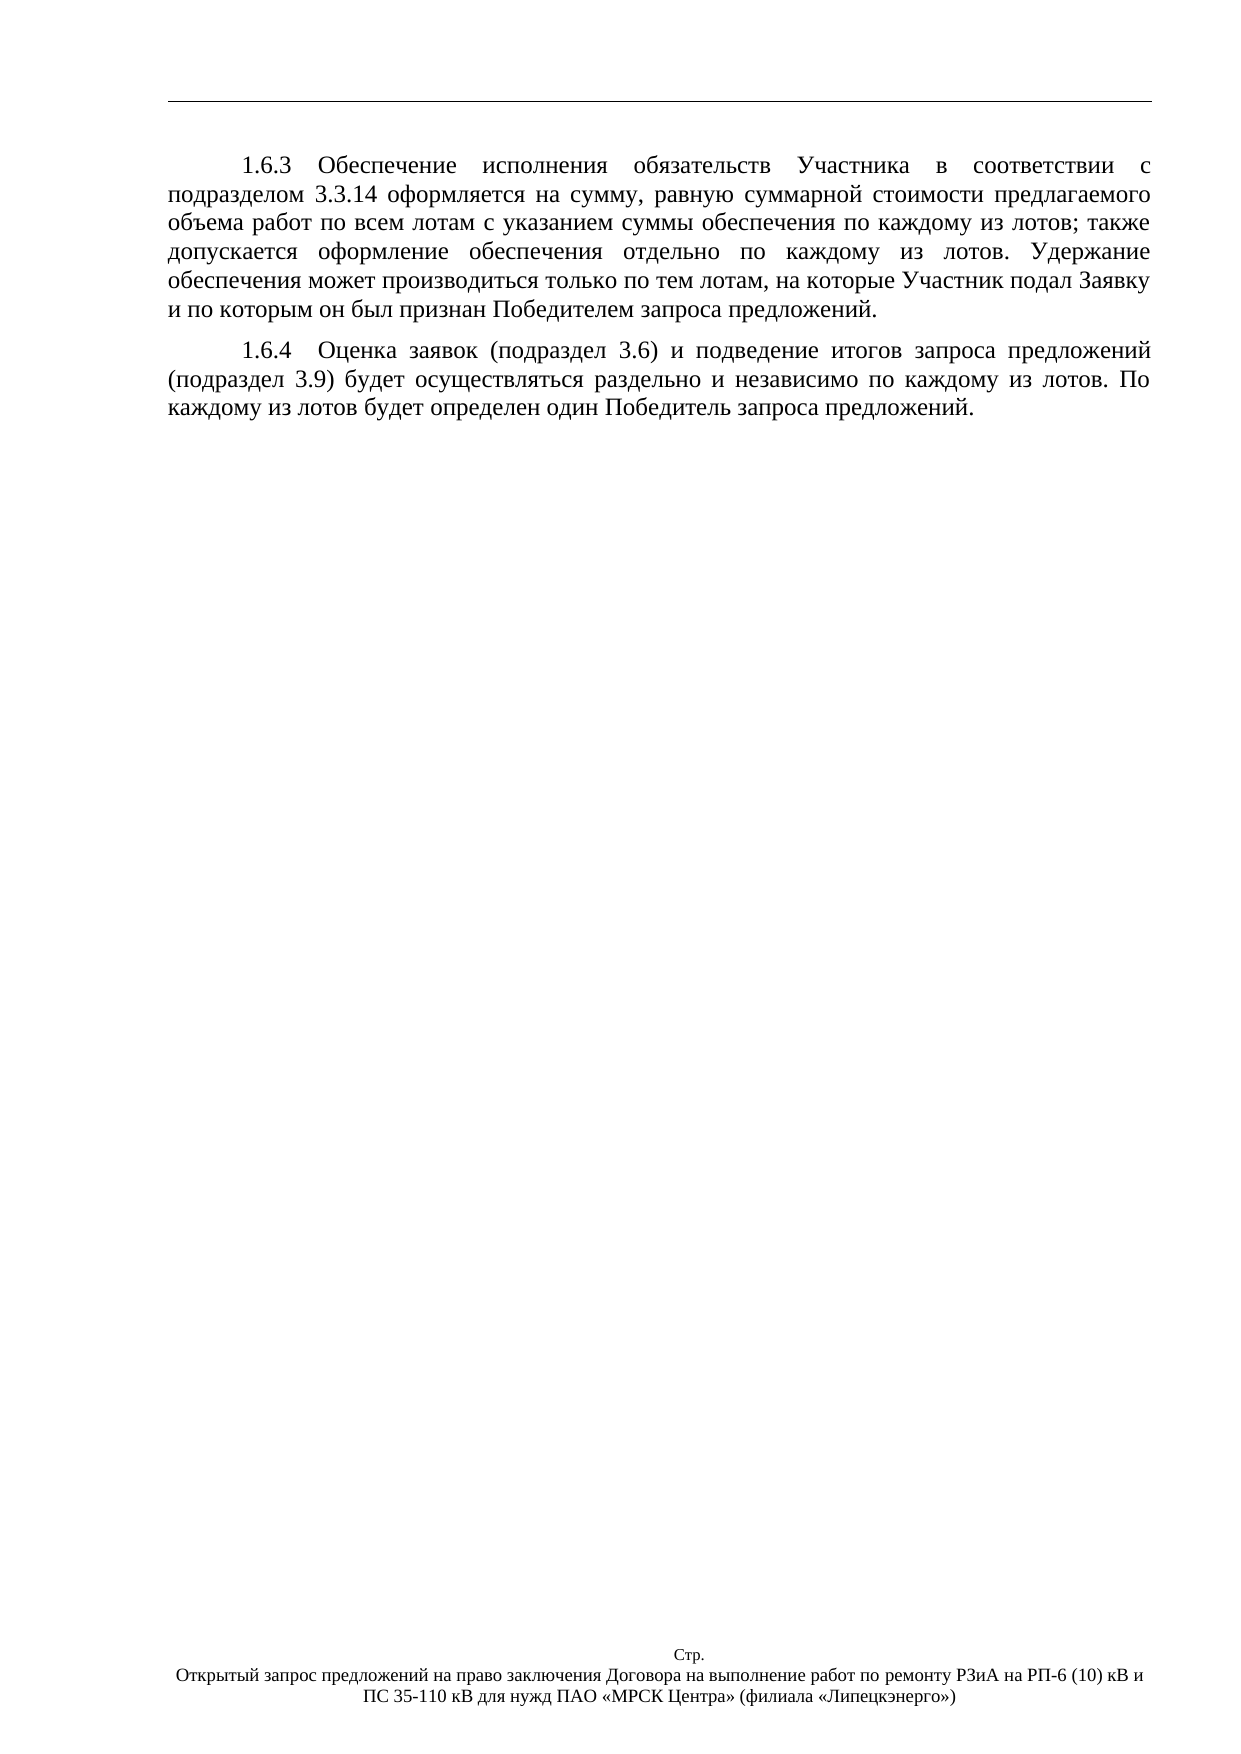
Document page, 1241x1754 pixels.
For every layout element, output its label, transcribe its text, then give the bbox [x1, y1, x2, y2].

subtitle Оценка заявок (подраздел 3.6) и подведение итогов запроса предложений (подраздел 3.9) будет осуществляться раздельно и независимо по каждому из лотов. По каждому из лотов будет определен один Победитель запроса предложений. [168, 335, 1152, 421]
subtitle Обеспечение исполнения обязательств Участника в соответствии с подразделом 3.3.14 оформляется на сумму, равную суммарной стоимости предлагаемого объема работ по всем лотам с указанием суммы обеспечения по каждому из лотов; также допускается оформление обеспечения отдельно по каждому из лотов. Удержание обеспечения может производиться только по тем лотам, на которые Участник подал Заявку и по которым он был признан Победителем запроса предложений. [168, 150, 1152, 322]
